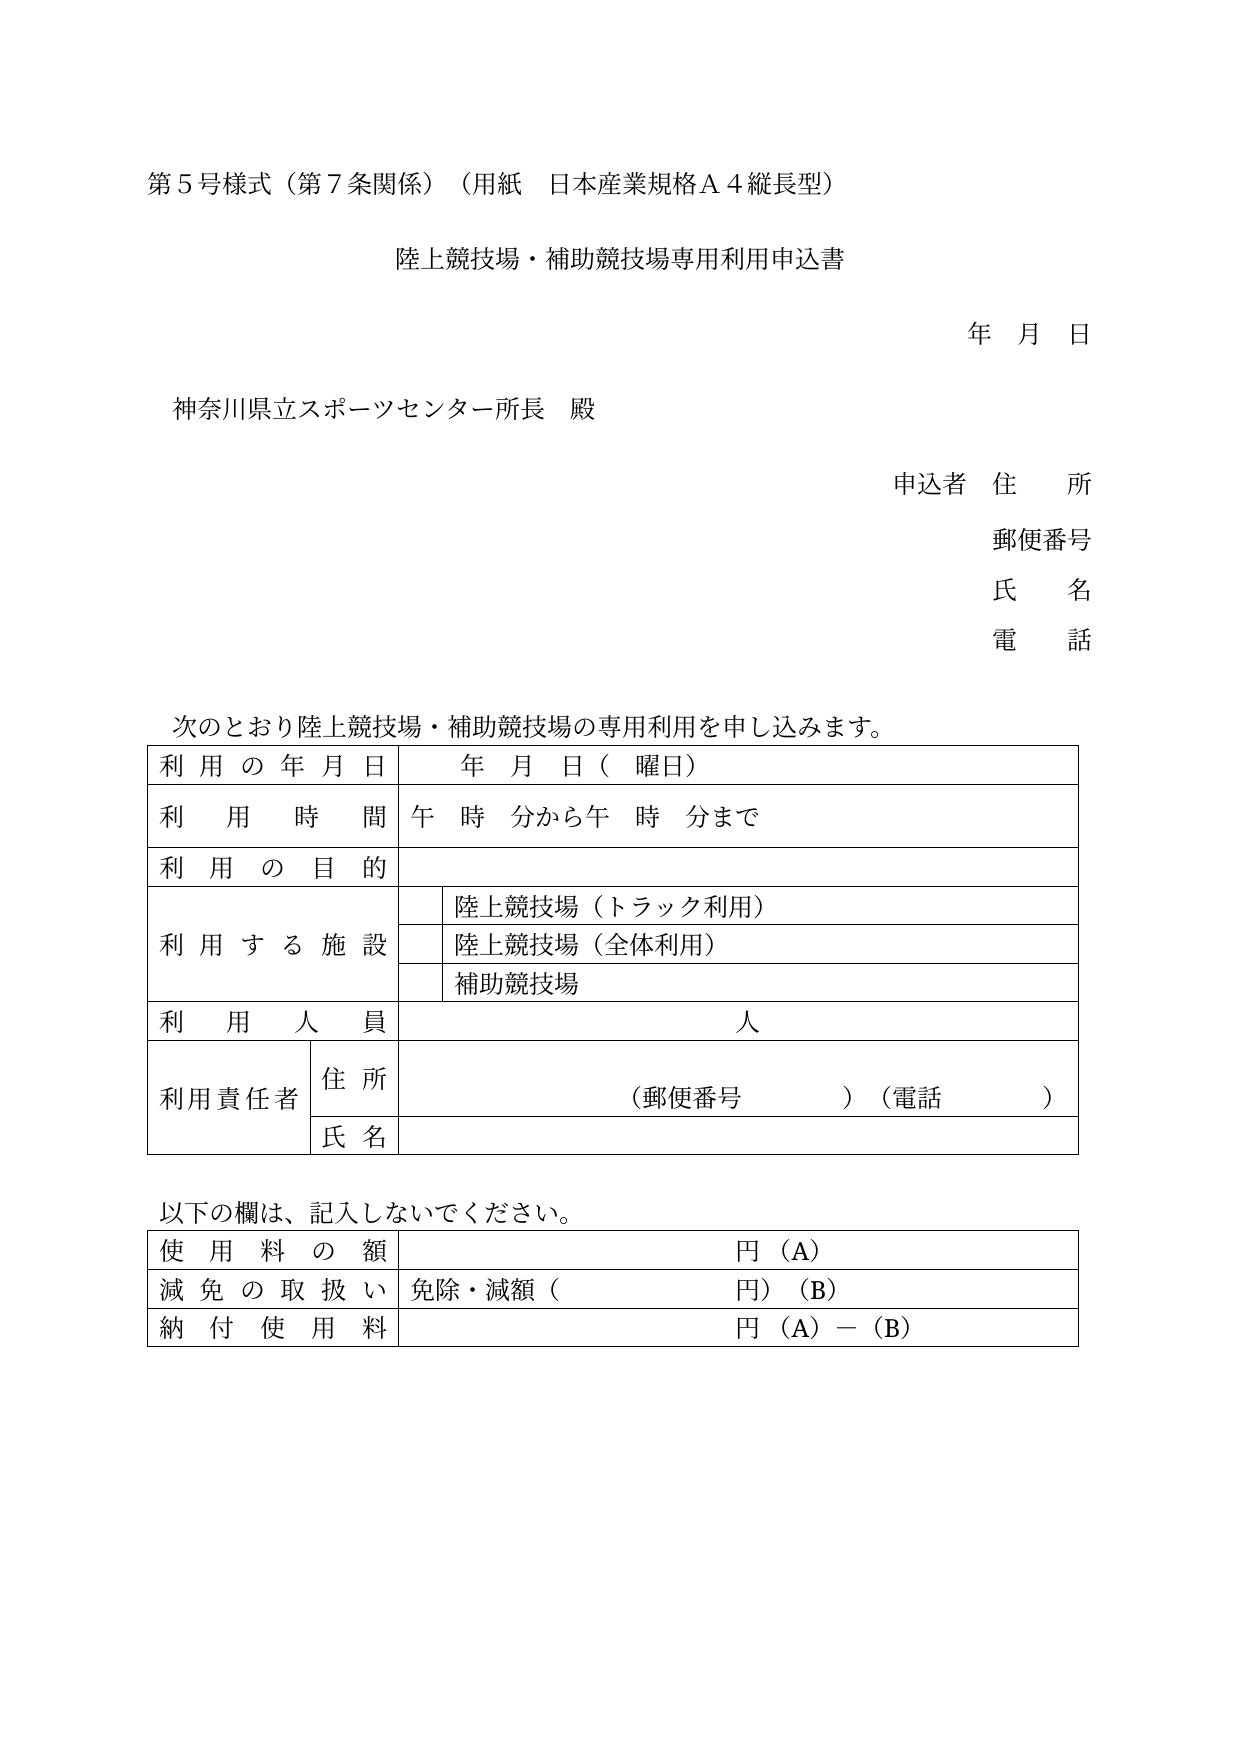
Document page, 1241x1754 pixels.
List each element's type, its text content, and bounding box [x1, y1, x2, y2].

table_cell 免除・減額（ 円）（B） [399, 1270, 1078, 1307]
table_cell 氏名 [311, 1117, 398, 1154]
table_cell 使用料の額 [148, 1231, 398, 1269]
table_cell 円 （A）－（B） [399, 1309, 1078, 1346]
text 次のとおり陸上競技場・補助競技場の専用利用を申し込みます。 [148, 707, 1092, 745]
table_cell 納付使用料 [148, 1309, 398, 1346]
table_cell 利用人員 [148, 1002, 398, 1040]
table_header 年 月 日（ 曜日） [399, 746, 1078, 783]
text 郵便番号 [148, 520, 1092, 557]
table_cell [399, 887, 442, 924]
table_cell 住所 [311, 1041, 398, 1116]
table_cell 利用時間 [148, 785, 398, 847]
table_cell [399, 925, 442, 963]
table_cell [399, 964, 442, 1001]
table_cell 利用する施設 [148, 887, 398, 1001]
table_cell 午前後 時 分から午前後 時 分まで [399, 785, 1078, 847]
table_cell 以下の欄は、記入しないでください。 [148, 1155, 1078, 1230]
table_cell [399, 1117, 1078, 1154]
table_cell 補助競技場 [443, 964, 1078, 1001]
table_cell 利用責任者 [148, 1041, 310, 1154]
text 陸上競技場・補助競技場専用利用申込書 [148, 239, 1092, 277]
table_cell 利用の目的 [148, 848, 398, 886]
table_cell 人 [399, 1002, 1078, 1040]
table_cell 円 （A） [399, 1231, 1078, 1269]
text 年 月 日 [148, 314, 1092, 352]
table_cell 陸上競技場（トラック利用） [443, 887, 1078, 924]
table_cell 減免の取扱い [148, 1270, 398, 1307]
table_cell [399, 848, 1078, 886]
text 電 話 [148, 620, 1092, 657]
text 申込者 住 所 [148, 464, 1092, 502]
table_cell （郵便番号 ）（電話 ） [399, 1041, 1078, 1116]
text 神奈川県立スポーツセンター所長 殿 [148, 389, 1092, 427]
text 氏 名 [148, 570, 1092, 607]
table_header 利用の年月日 [148, 746, 398, 783]
table_cell 陸上競技場（全体利用） [443, 925, 1078, 963]
text 第５号様式（第７条関係）（用紙 日本産業規格Ａ４縦長型） [148, 164, 1092, 202]
